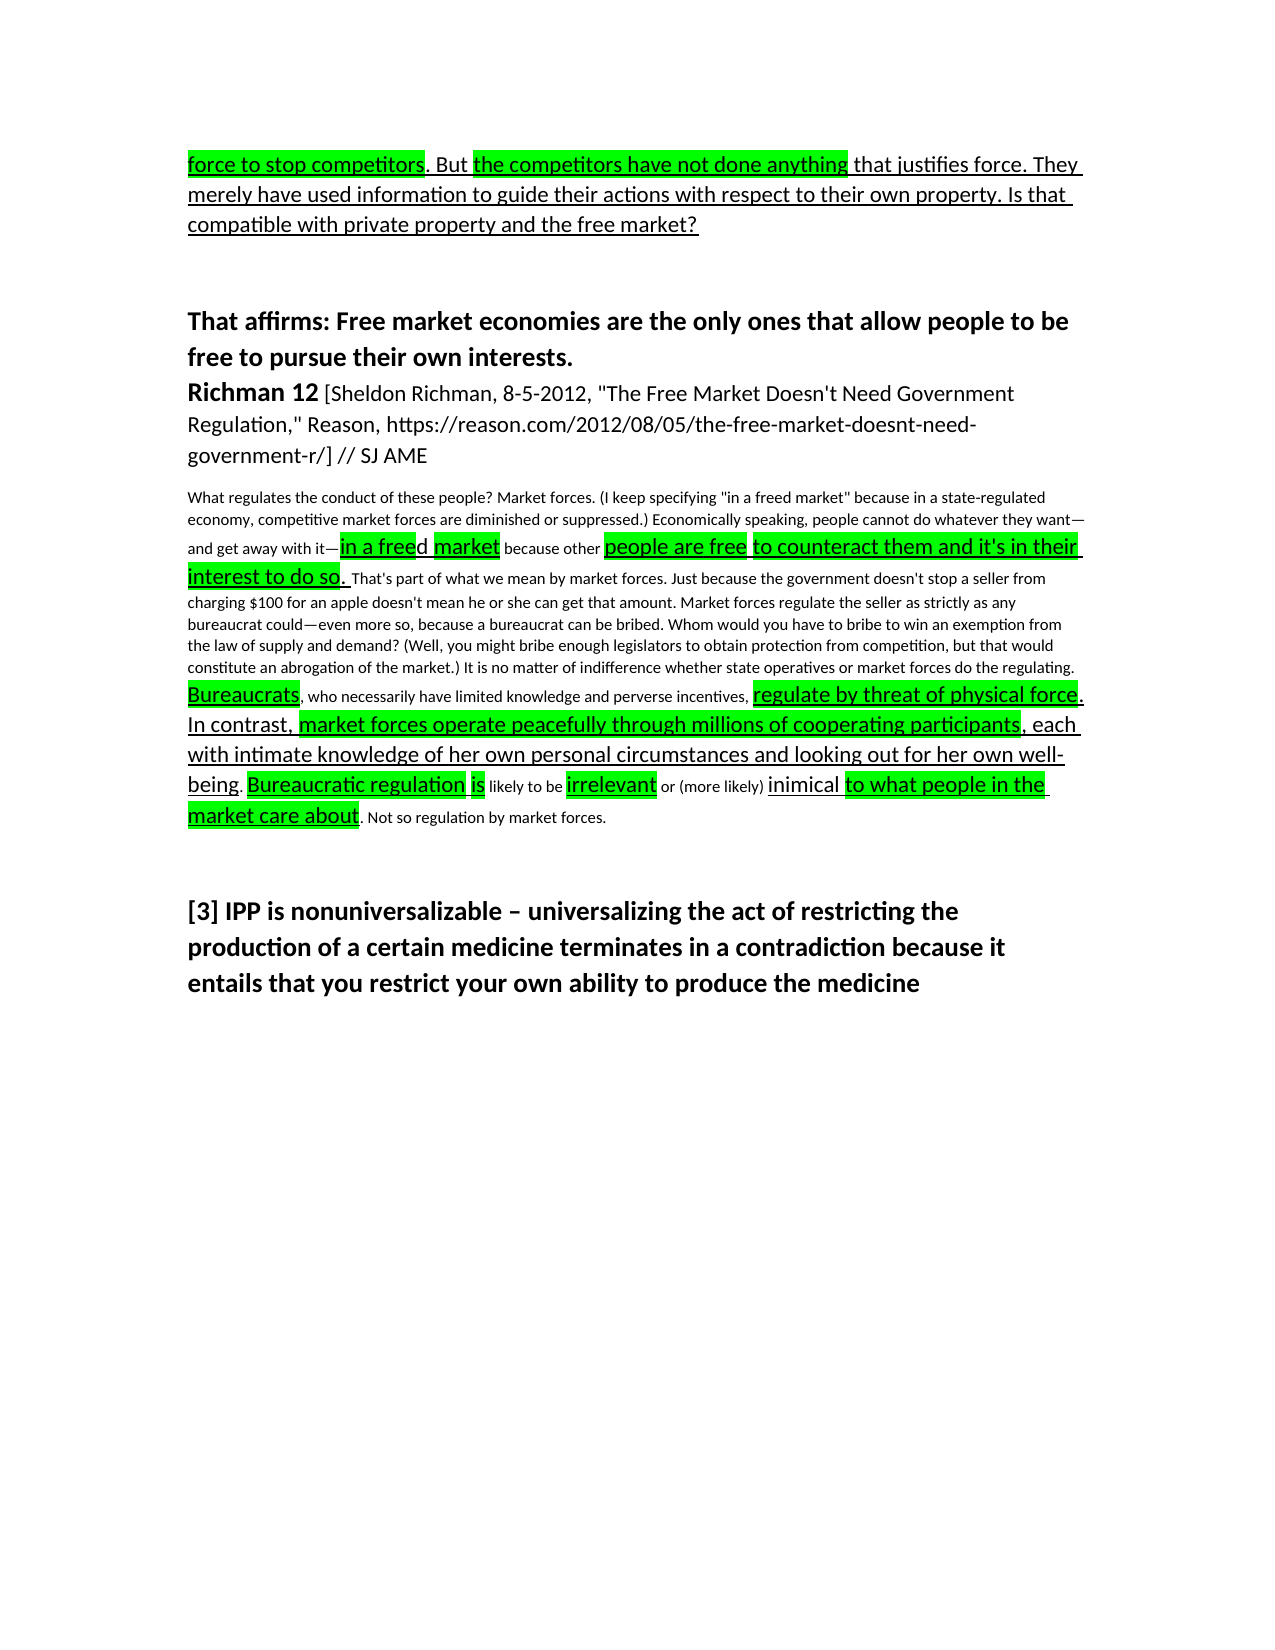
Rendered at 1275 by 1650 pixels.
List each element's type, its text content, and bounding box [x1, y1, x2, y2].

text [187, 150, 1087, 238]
subtitle [3] IPP is nonuniversalizable – universalizing the act of restricting the production of a certain medicine terminates in a contradiction because it entails that you restrict your own ability to produce the medicine [187, 894, 1087, 999]
text Richman 12 [Sheldon Richman, 8-5-2012, "The Free Market Doesn't Need Government Regulation," Reason, https://reason.com/2012/08/05/the-free-market-doesnt-need-government-r/] // SJ AME [187, 375, 1087, 469]
subtitle That affirms: Free market economies are the only ones that allow people to be free to pursue their own interests. [187, 304, 1087, 373]
text What regulates the conduct of these people? Market forces. (I keep specifying "in a freed market" because in a state-regulated economy, competitive market forces are diminished or suppressed.) Economically speaking, people cannot do whatever they want—and get away with it—in a freed market because other people are free to counteract them and it's in their interest to do so. That's part of what we mean by market forces. Just because the government doesn't stop a seller from charging $100 for an apple doesn't mean he or she can get that amount. Market forces regulate the seller as strictly as any bureaucrat could—even more so, because a bureaucrat can be bribed. Whom would you have to bribe to win an exemption from the law of supply and demand? (Well, you might bribe enough legislators to obtain protection from competition, but that would constitute an abrogation of the market.) It is no matter of indifference whether state operatives or market forces do the regulating. Bureaucrats, who necessarily have limited knowledge and perverse incentives, regulate by threat of physical force. In contrast, market forces operate peacefully through millions of cooperating participants, each with intimate knowledge of her own personal circumstances and looking out for her own well-being. Bureaucratic regulation is likely to be irrelevant or (more likely) inimical to what people in the market care about. Not so regulation by market forces. [187, 488, 1087, 829]
